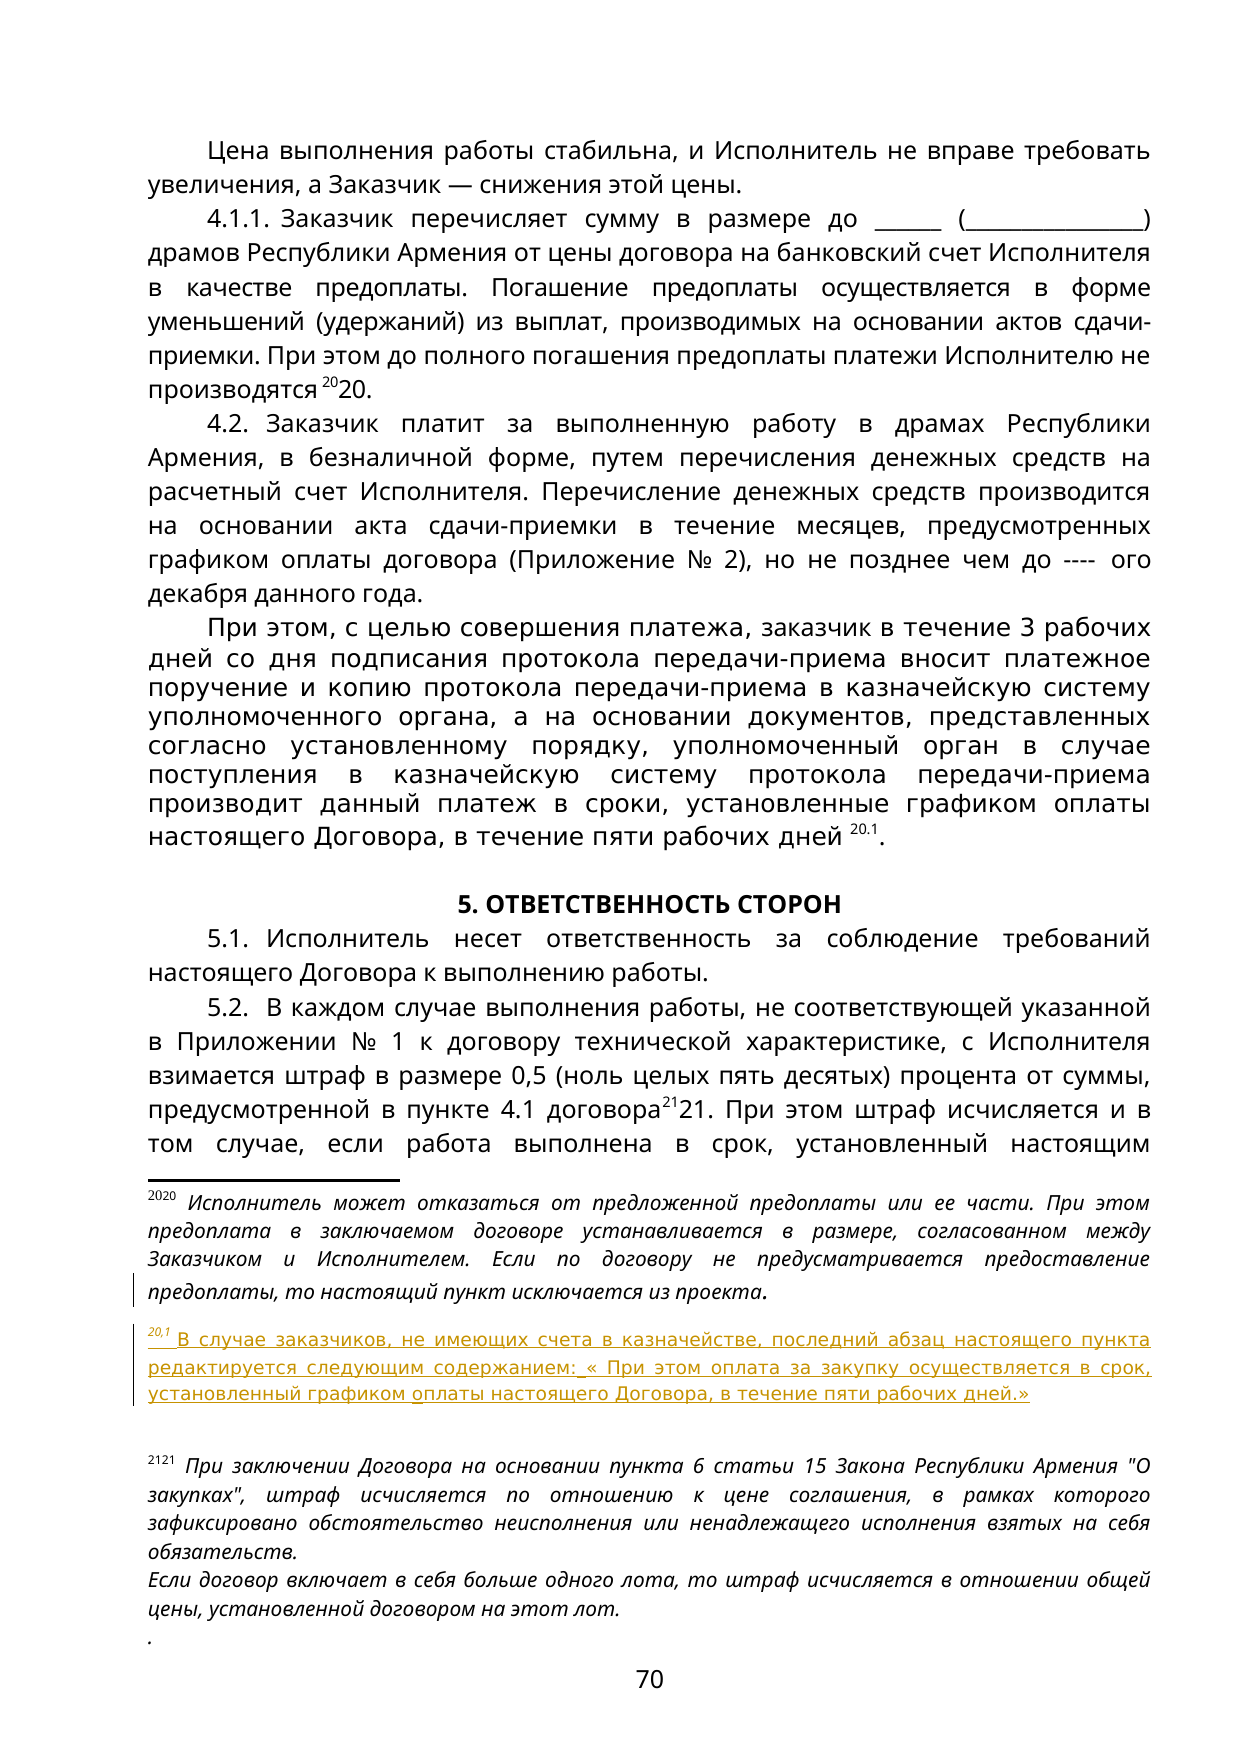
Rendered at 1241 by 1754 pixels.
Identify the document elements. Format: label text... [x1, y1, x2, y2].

text Цена выполнения работы стабильна, и Исполнитель не вправе требовать увеличения, а Заказчик — снижения этой цены. [148, 133, 1152, 201]
text 5. ОТВЕТСТВЕННОСТЬ СТОРОН [148, 887, 1152, 921]
text 5.1. Исполнитель несет ответственность за соблюдение требований настоящего Договора к выполнению работы. [148, 921, 1152, 989]
text 5.2. В каждом случае выполнения работы, не соответствующей указанной в Приложении № 1 к договору технической характеристике, с Исполнителя взимается штраф в размере 0,5 (ноль целых пять десятых) процента от суммы, предусмотренной в пункте 4.1 договора21. При этом штраф исчисляется и в том случае, если работа выполнена в срок, установленный настоящим договором, но не принята заказчиком. [148, 989, 1152, 1159]
text 4.1.1. Заказчик перечисляет сумму в размере до ______ (________________) драмов Республики Армения от цены договора на банковский счет Исполнителя в качестве предоплаты. Погашение предоплаты осуществляется в форме уменьшений (удержаний) из выплат, производимых на основании актов сдачи-приемки. При этом до полного погашения предоплаты платежи Исполнителю не производятся 20. [148, 201, 1152, 405]
text 4.2. Заказчик платит за выполненную работу в драмах Республики Армения, в безналичной форме, путем перечисления денежных средств на расчетный счет Исполнителя. Перечисление денежных средств производится на основании акта сдачи-приемки в течение месяцев, предусмотренных графиком оплаты договора (Приложение № 2), но не позднее чем до ---- ого декабря данного года. [148, 405, 1152, 610]
text При этом, с целью совершения платежа, заказчик в течение 3 рабочих дней со дня подписания протокола передачи-приема вносит платежное поручение и копию протокола передачи-приема в казначейскую систему уполномоченного органа, а на основании документов, представленных согласно установленному порядку, уполномоченный орган в случае поступления в казначейскую систему протокола передачи-приема производит данный платеж в сроки, установленные графиком օплаты настоящего Договора, в течение пяти рабочих дней 20.1. [148, 610, 1152, 853]
